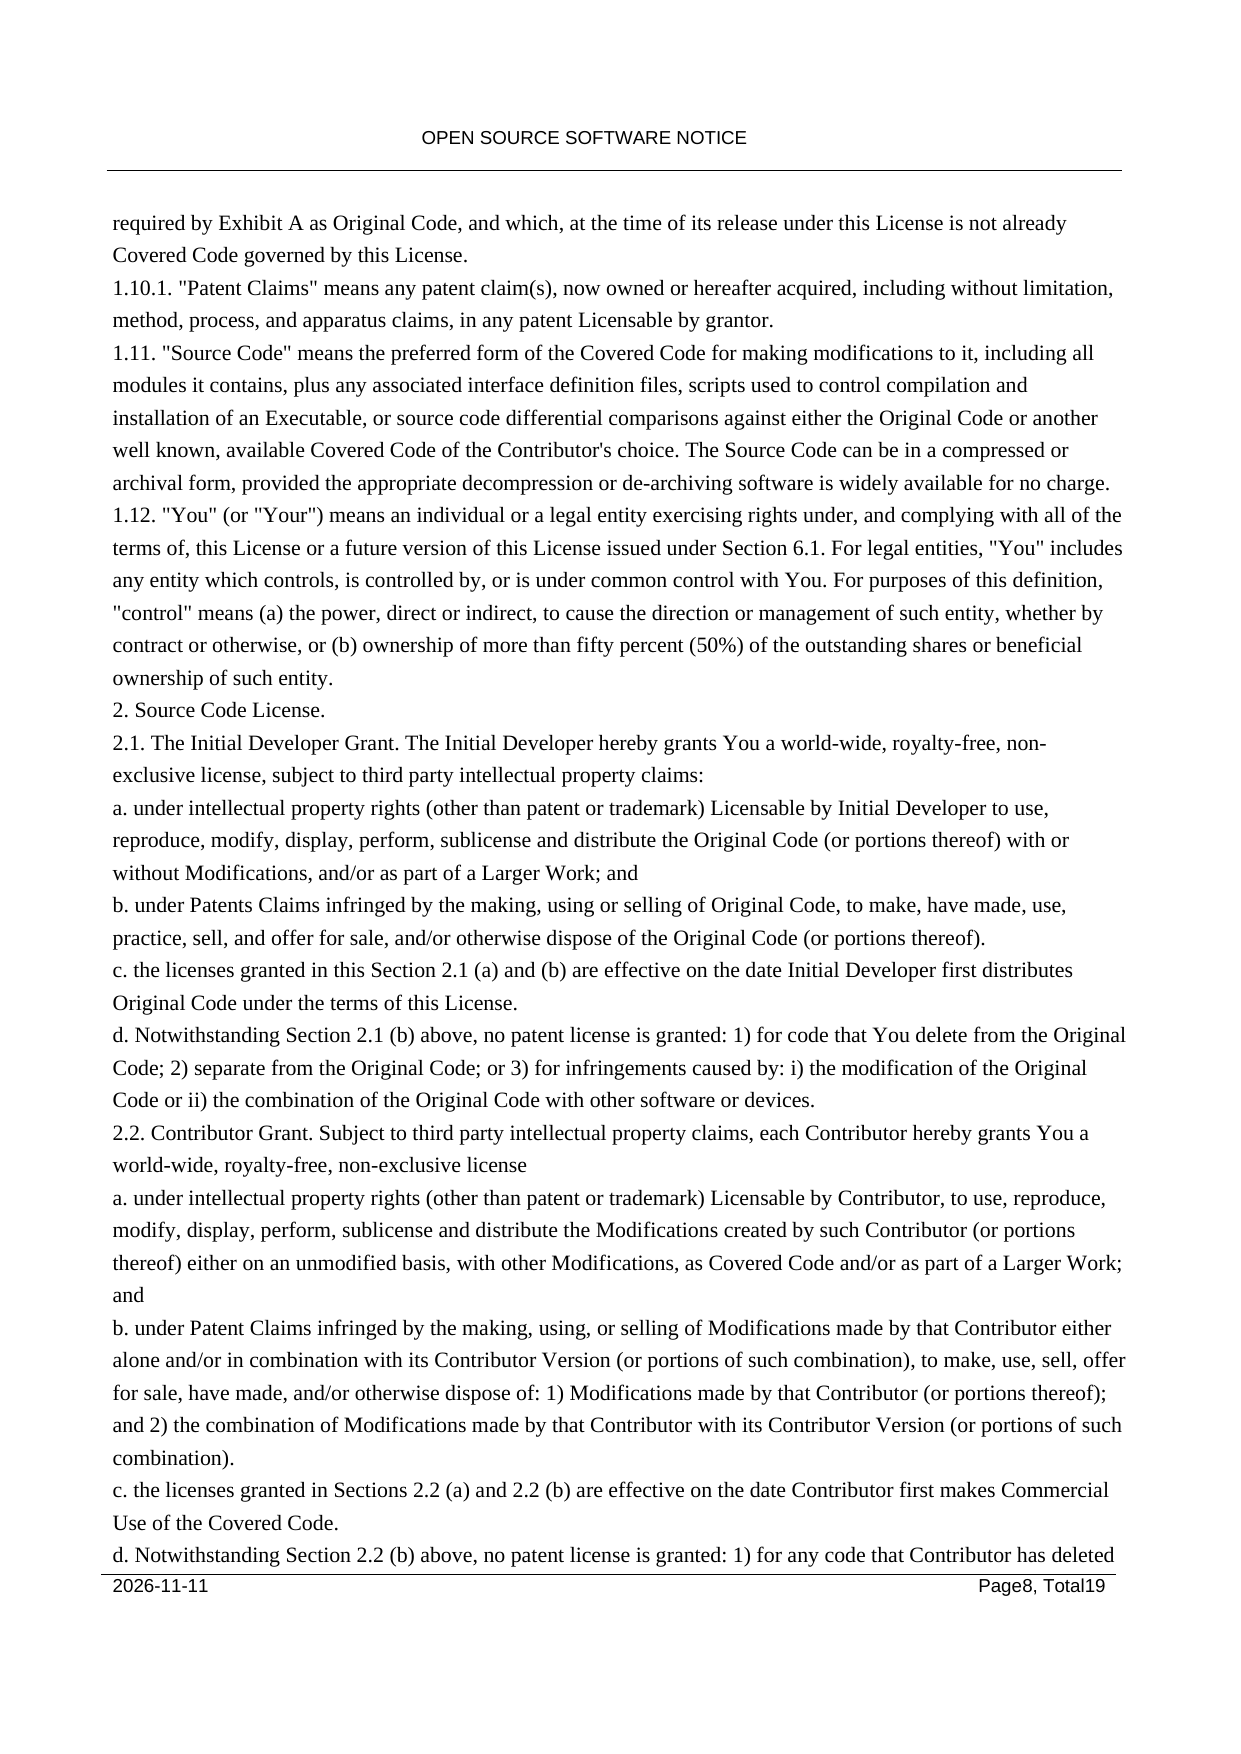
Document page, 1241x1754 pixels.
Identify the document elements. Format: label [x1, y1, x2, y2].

text [112, 206, 1128, 1571]
